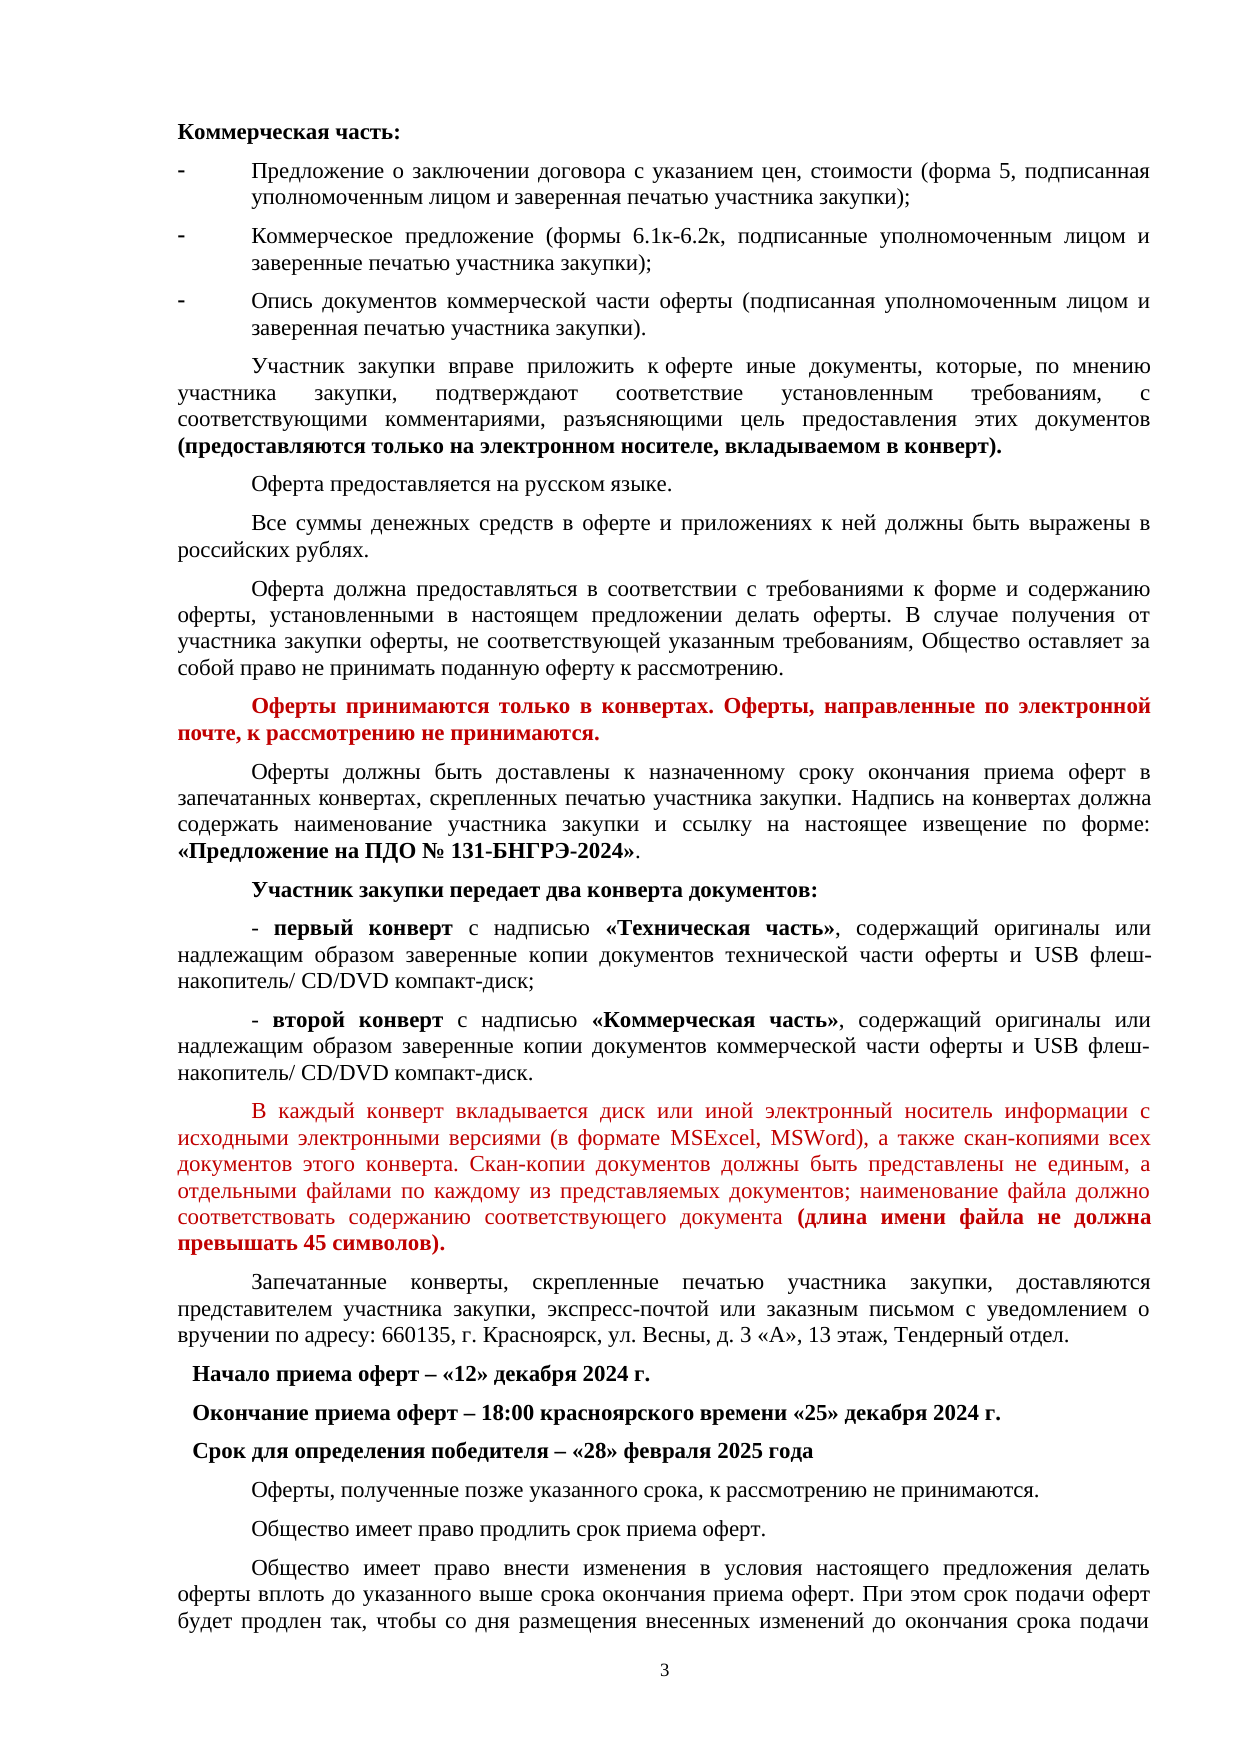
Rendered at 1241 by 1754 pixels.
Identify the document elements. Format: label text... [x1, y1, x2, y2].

list Коммерческое предложение (формы 6.1к-6.2к, подписанные уполномоченным лицом и заверенные печатью участника закупки); [177, 222, 1152, 275]
text - второй конверт с надписью «Коммерческая часть», содержащий оригиналы или надлежащим образом заверенные копии документов коммерческой части оферты и USB флеш-накопитель/ CD/DVD компакт-диск. [177, 1006, 1152, 1085]
text Все суммы денежных средств в оферте и приложениях к ней должны быть выражены в российских рублях. [177, 509, 1152, 562]
text Срок для определения победителя – «28» февраля 2025 года [192, 1437, 1152, 1464]
text Оферты должны быть доставлены к назначенному сроку окончания приема оферт в запечатанных конвертах, скрепленных печатью участника закупки. Надпись на конвертах должна содержать наименование участника закупки и ссылку на настоящее извещение по форме: «Предложение на ПДО № 131-БНГРЭ-2024». [177, 758, 1152, 863]
text Участник закупки передает два конверта документов: [177, 876, 1152, 902]
text Начало приема оферт – «12» декабря 2024 г. [192, 1360, 1152, 1386]
text Оферта предоставляется на русском языке. [177, 471, 1152, 497]
text Общество имеет право продлить срок приема оферт. [177, 1515, 1152, 1542]
text - первый конверт с надписью «Техническая часть», содержащий оригиналы или надлежащим образом заверенные копии документов технической части оферты и USB флеш-накопитель/ CD/DVD компакт-диск; [177, 914, 1152, 993]
text Оферты принимаются только в конвертах. Оферты, направленные по электронной почте, к рассмотрению не принимаются. [177, 692, 1152, 745]
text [177, 1554, 1152, 1633]
text Коммерческая часть: [177, 118, 1152, 144]
text В каждый конверт вкладывается диск или иной электронный носитель информации с исходными электронными версиями (в формате MSExcel, MSWord), а также скан-копиями всех документов этого конверта. Скан-копии документов должны быть представлены не единым, а отдельными файлами по каждому из представляемых документов; наименование файла должно соответствовать содержанию соответствующего документа (длина имени файла не должна превышать 45 символов). [177, 1098, 1152, 1256]
text Оферта должна предоставляться в соответствии с требованиями к форме и содержанию оферты, установленными в настоящем предложении делать оферты. В случае получения от участника закупки оферты, не соответствующей указанным требованиям, Общество оставляет за собой право не принимать поданную оферту к рассмотрению. [177, 574, 1152, 680]
text Запечатанные конверты, скрепленные печатью участника закупки, доставляются представителем участника закупки, экспресс-почтой или заказным письмом с уведомлением о вручении по адресу: 660135, г. Красноярск, ул. Весны, д. 3 «А», 13 этаж, Тендерный отдел. [177, 1268, 1152, 1347]
text Участник закупки вправе приложить к оферте иные документы, которые, по мнению участника закупки, подтверждают соответствие установленным требованиям, с соответствующими комментариями, разъясняющими цель предоставления этих документов (предоставляются только на электронном носителе, вкладываемом в конверт). [177, 353, 1152, 458]
text Окончание приема оферт – 18:00 красноярского времени «25» декабря 2024 г. [192, 1399, 1152, 1425]
text Оферты, полученные позже указанного срока, к рассмотрению не принимаются. [177, 1476, 1152, 1503]
list Предложение о заключении договора с указанием цен, стоимости (форма 5, подписанная уполномоченным лицом и заверенная печатью участника закупки); [177, 157, 1152, 210]
list Опись документов коммерческой части оферты (подписанная уполномоченным лицом и заверенная печатью участника закупки). [177, 287, 1152, 340]
